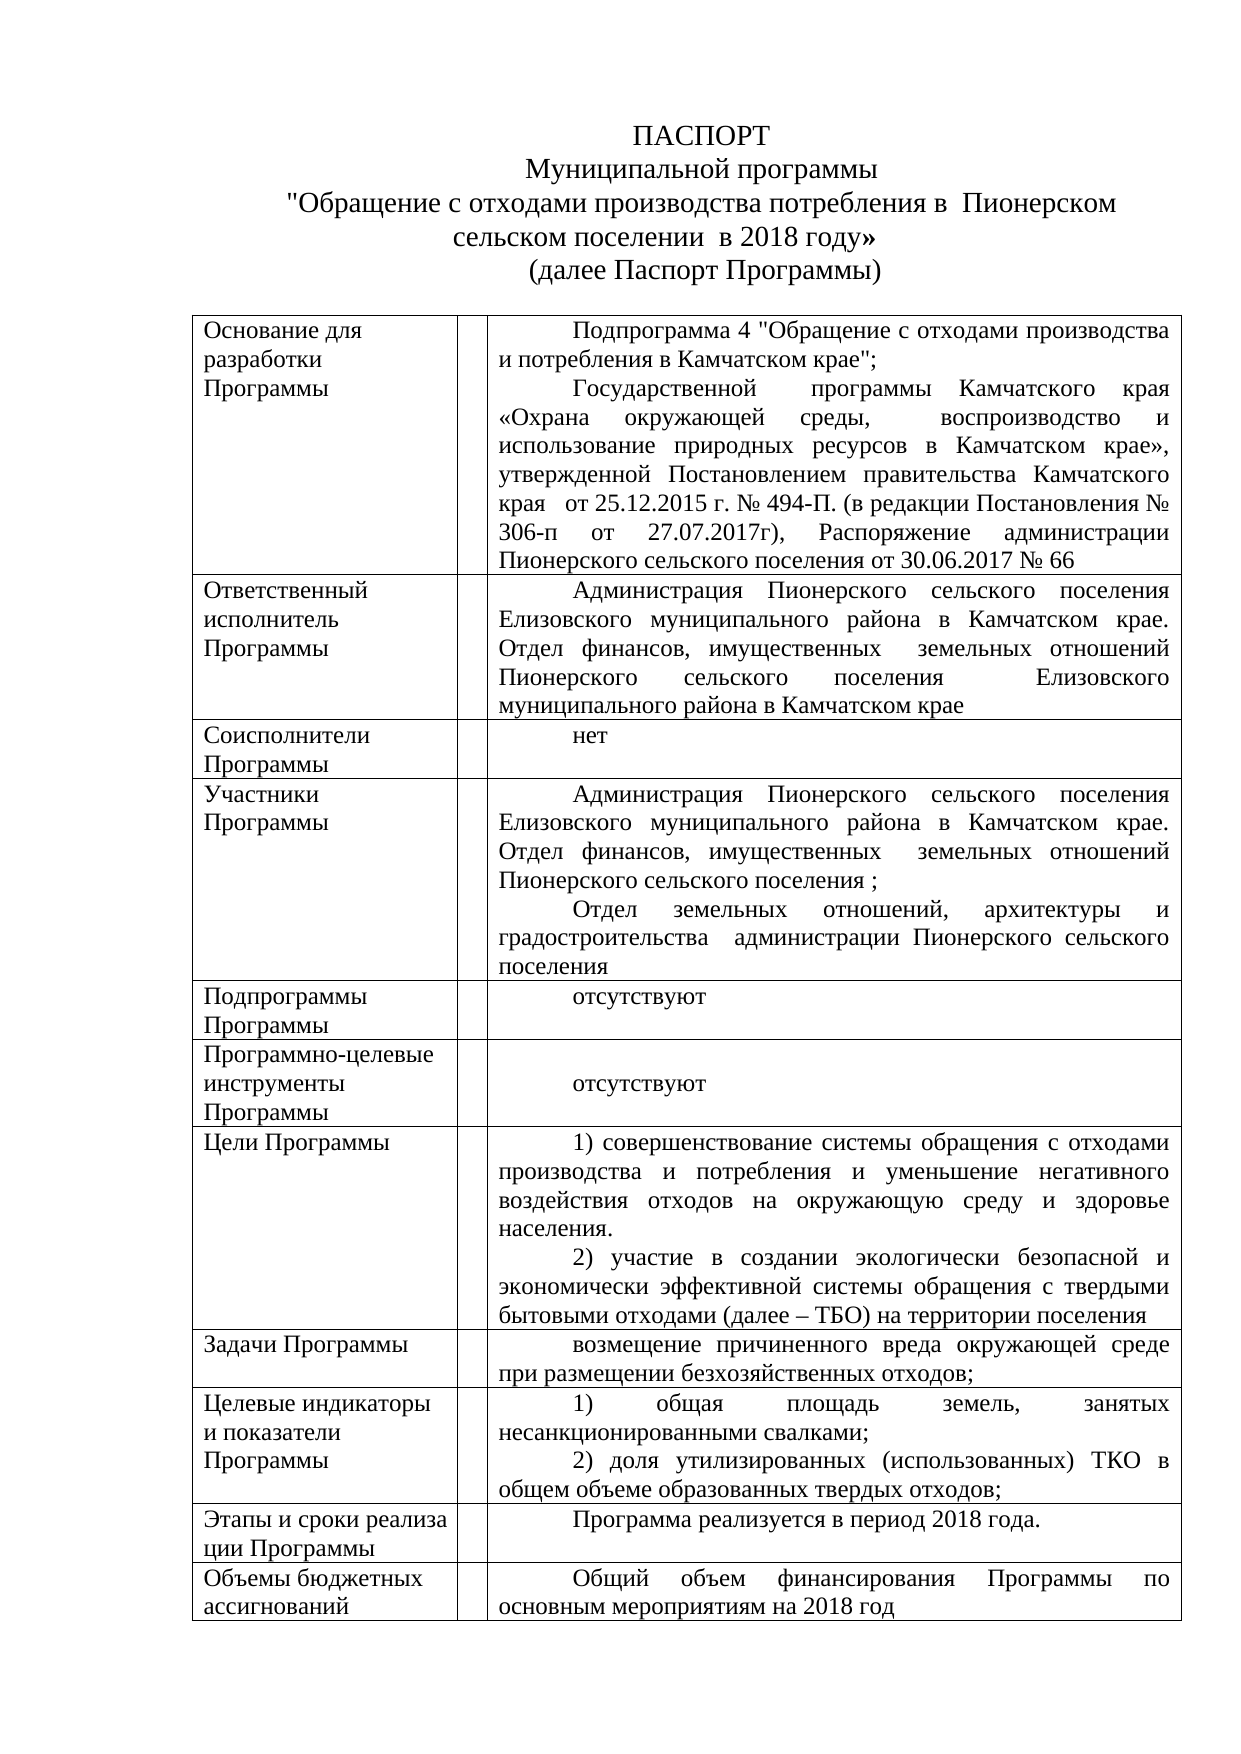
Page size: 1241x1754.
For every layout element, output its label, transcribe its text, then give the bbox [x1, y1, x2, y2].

table_cell 1) совершенствование системы обращения с отходами производства и потребления и уменьшение негативного воздействия отходов на окружающую среду и здоровье населения. 2) участие в создании экологически безопасной и экономически эффективной системы обращения с твердыми бытовыми отходами (далее – ТБО) на территории поселения [488, 1127, 1181, 1328]
table_cell [458, 981, 487, 1038]
table_cell [458, 1040, 487, 1126]
table_cell 1) общая площадь земель, занятых несанкционированными свалками; 2) доля утилизированных (использованных) ТКО в общем объеме образованных твердых отходов; [488, 1388, 1181, 1503]
text "Обращение с отходами производства потребления в Пионерском сельском поселении в 2018 году» [177, 185, 1152, 252]
table_cell Этапы и сроки реализа ции Программы [193, 1504, 457, 1562]
table_cell [458, 720, 487, 778]
table_cell [458, 1388, 487, 1503]
table_cell Ответственный исполнитель Программы [193, 575, 457, 719]
table_cell Администрация Пионерского сельского поселения Елизовского муниципального района в Камчатском крае. Отдел финансов, имущественных земельных отношений Пионерского сельского поселения ; Отдел земельных отношений, архитектуры и градостроительства администрации Пионерского сельского поселения [488, 779, 1181, 980]
table_cell отсутствуют [488, 981, 1181, 1038]
table_cell [458, 779, 487, 980]
table_cell [458, 1504, 487, 1562]
table_cell Подпрограммы Программы [193, 981, 457, 1038]
table_cell Задачи Программы [193, 1330, 457, 1387]
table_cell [488, 1563, 1181, 1620]
text (далее Паспорт Программы) [177, 252, 1152, 286]
table_cell [458, 1563, 487, 1620]
table_header Основание для разработки Программы [193, 316, 457, 574]
table_cell [458, 1127, 487, 1328]
table_header [458, 316, 487, 574]
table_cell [193, 1563, 457, 1620]
text ПАСПОРТ [177, 118, 1152, 152]
table_header Подпрограмма 4 "Обращение с отходами производства и потребления в Камчатском крае"; Государственной программы Камчатского края «Охрана окружающей среды, воспроизводство и использование природных ресурсов в Камчатском крае», утвержденной Постановлением правительства Камчатского края от 25.12.2015 г. № 494-П. (в редакции Постановления № 306-п от 27.07.2017г), Распоряжение администрации Пионерского сельского поселения от 30.06.2017 № 66 [488, 316, 1181, 574]
table_cell Цели Программы [193, 1127, 457, 1328]
table_cell Соисполнители Программы [193, 720, 457, 778]
table_cell Целевые индикаторы и показатели Программы [193, 1388, 457, 1503]
table_cell возмещение причиненного вреда окружающей среде при размещении безхозяйственных отходов; [488, 1330, 1181, 1387]
table_cell нет [488, 720, 1181, 778]
table_cell Участники Программы [193, 779, 457, 980]
table_cell Программно-целевые инструменты Программы [193, 1040, 457, 1126]
table_cell [458, 575, 487, 719]
table_cell Программа реализуется в период 2018 года. [488, 1504, 1181, 1562]
table_cell отсутствуют [488, 1040, 1181, 1126]
table_cell [458, 1330, 487, 1387]
table_cell Администрация Пионерского сельского поселения Елизовского муниципального района в Камчатском крае. Отдел финансов, имущественных земельных отношений Пионерского сельского поселения Елизовского муниципального района в Камчатском крае [488, 575, 1181, 719]
text Муниципальной программы [177, 152, 1152, 185]
